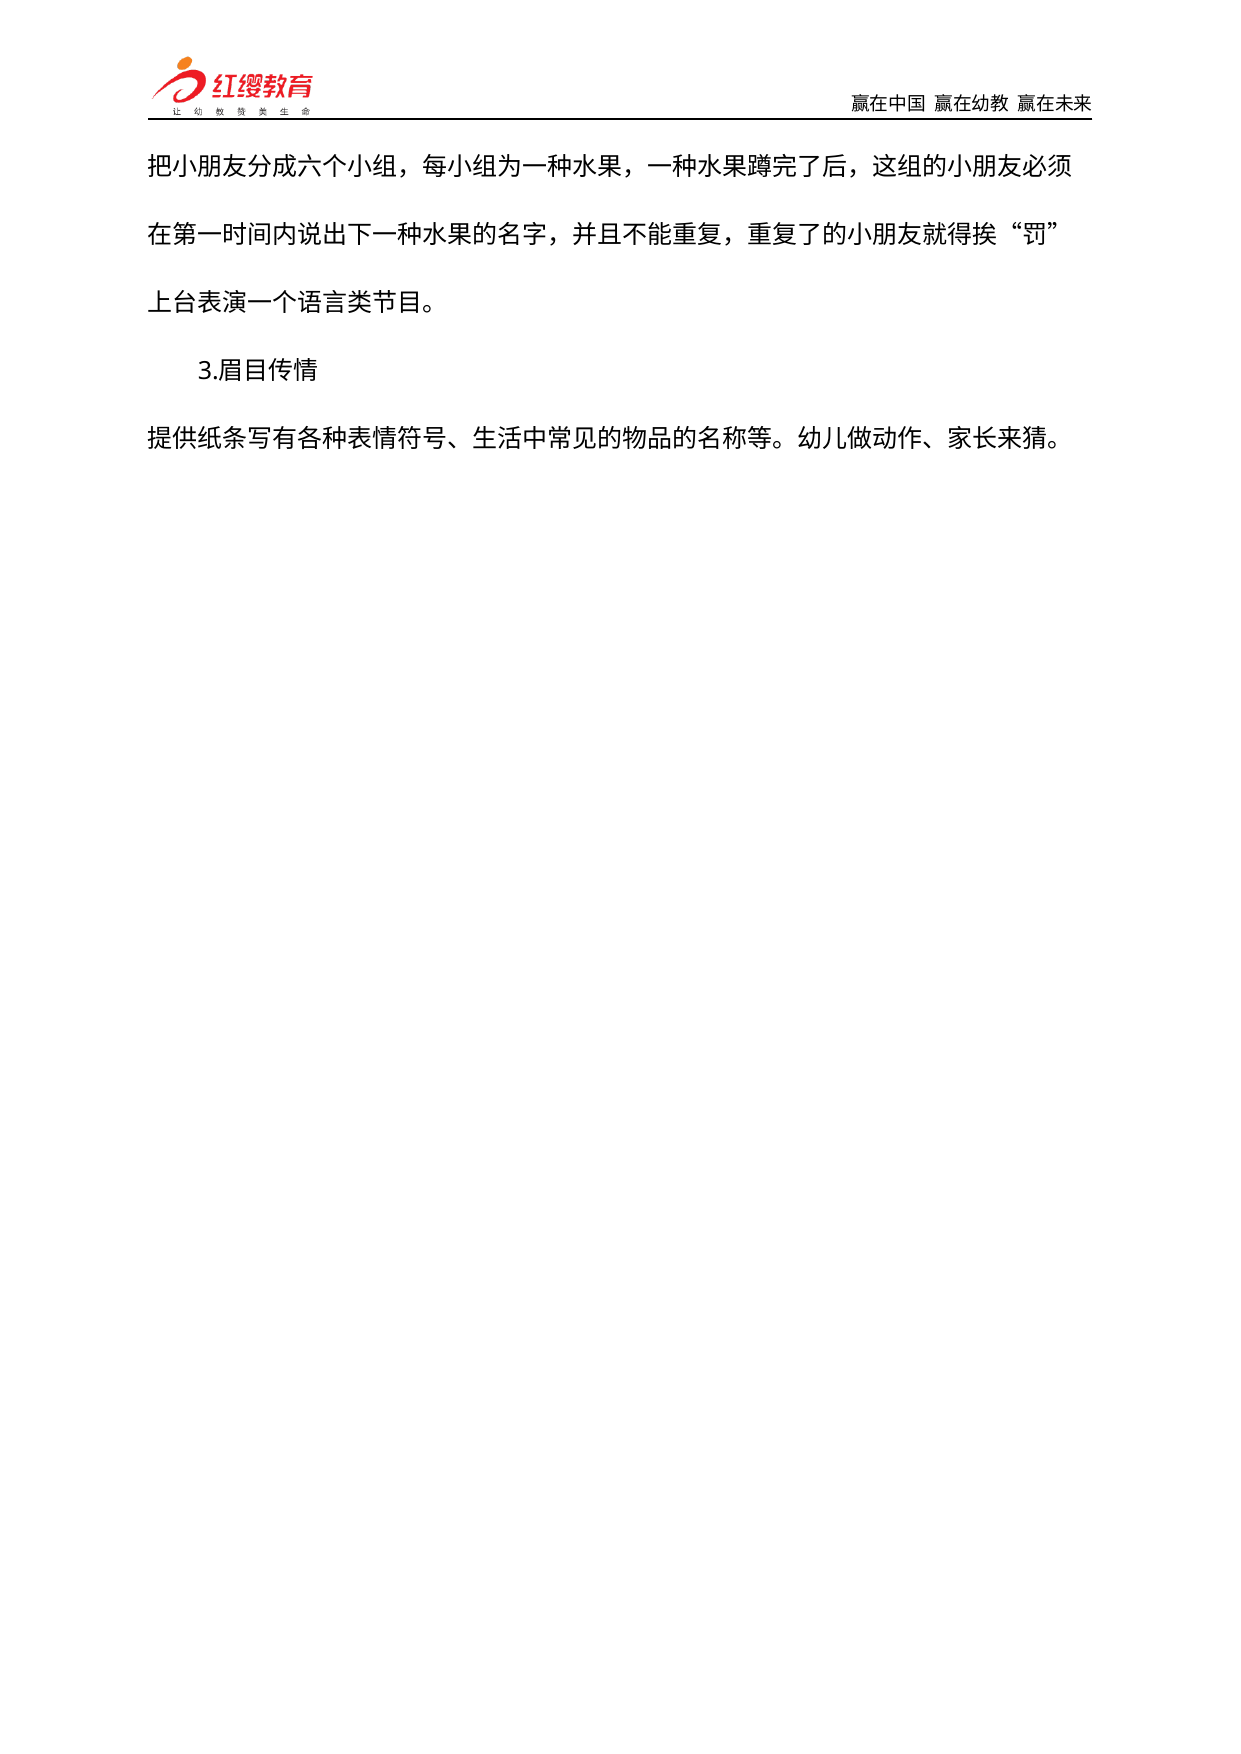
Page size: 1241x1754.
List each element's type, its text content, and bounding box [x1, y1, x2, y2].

picture [147, 52, 317, 118]
list 提供纸条写有各种表情符号、生活中常见的物品的名称等。幼儿做动作、家长来猜。 [148, 402, 1092, 470]
list 把小朋友分成六个小组，每小组为一种水果，一种水果蹲完了后，这组的小朋友必须在第一时间内说出下一种水果的名字，并且不能重复，重复了的小朋友就得挨“罚”上台表演一个语言类节目。 [148, 131, 1092, 334]
list 3.眉目传情 [148, 334, 1092, 402]
